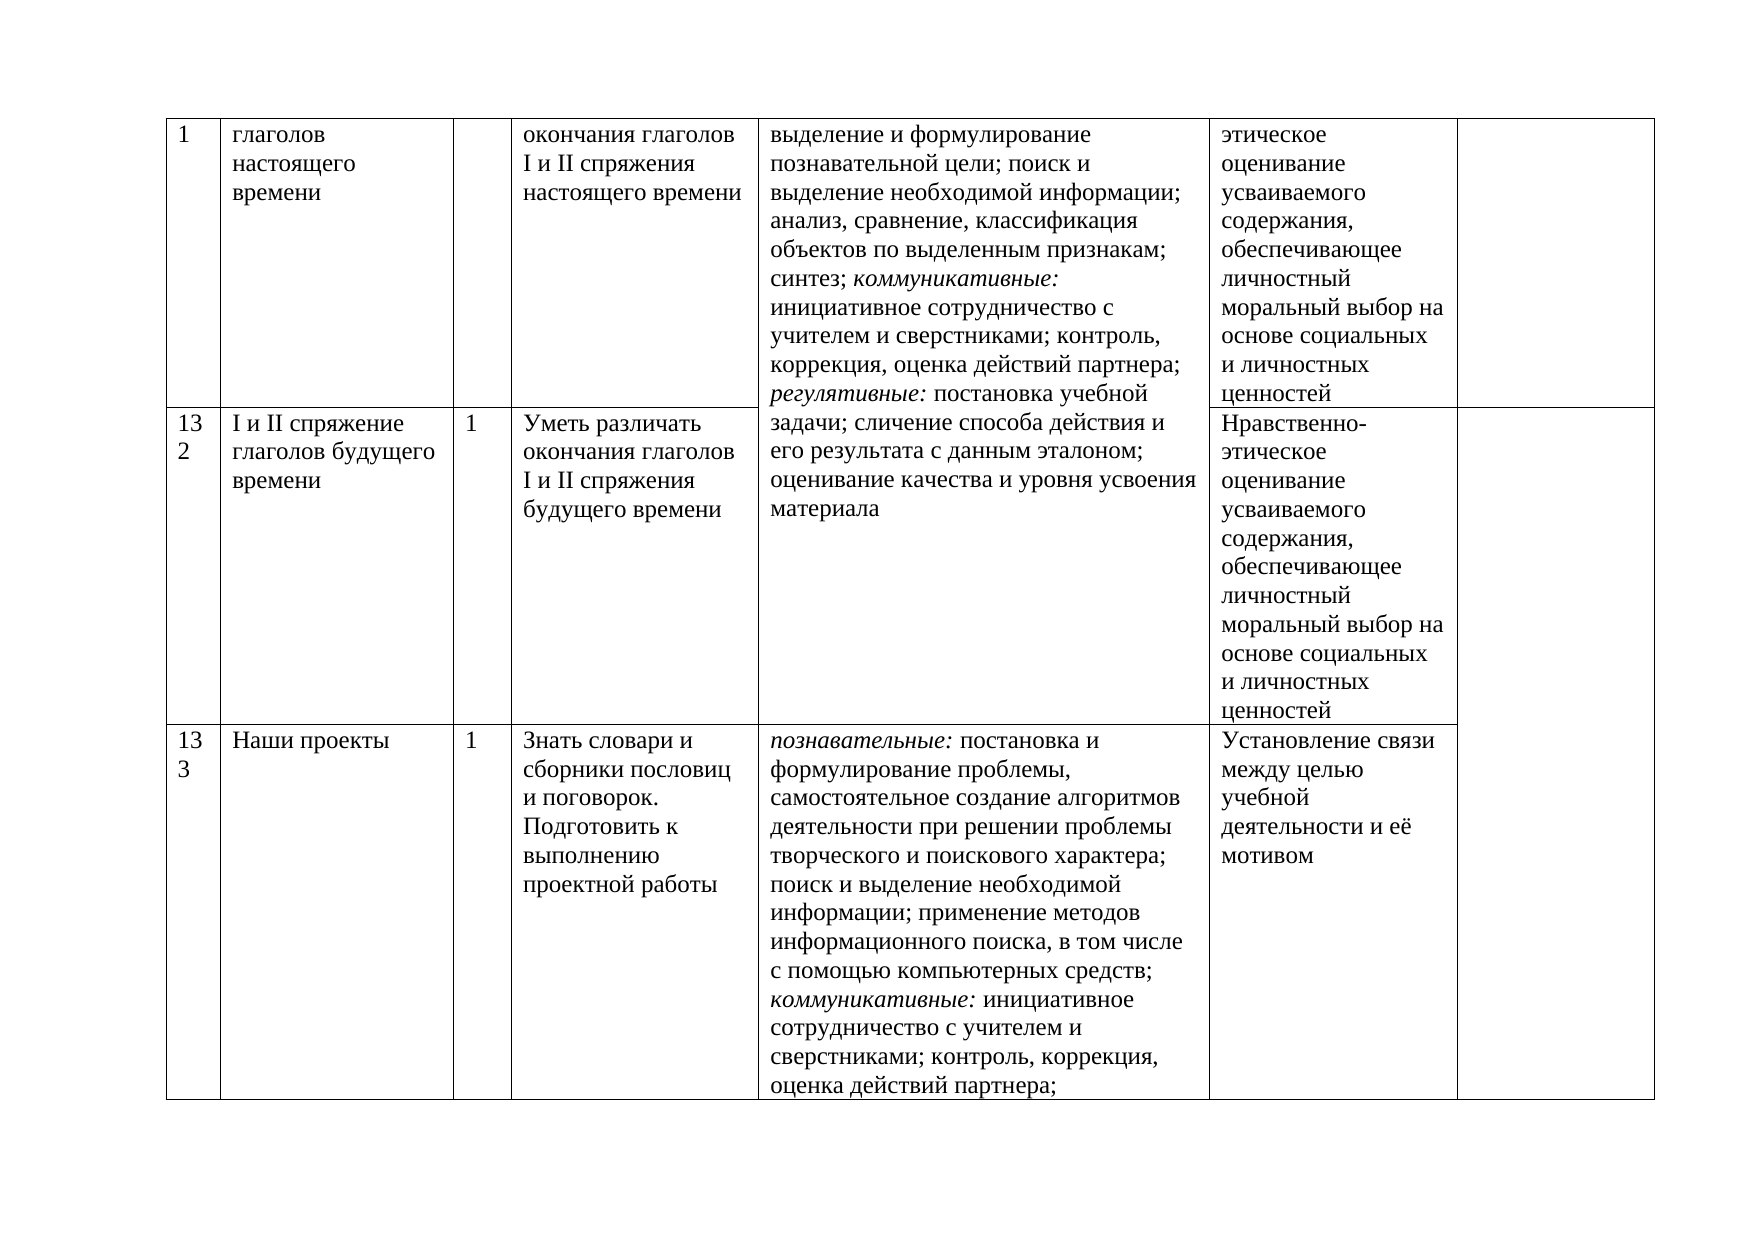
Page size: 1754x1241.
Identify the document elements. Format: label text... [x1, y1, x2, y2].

table_cell Нравственно-этическое оценивание усваиваемого содержания, обеспечивающее личностный моральный выбор на основе социальных и личностных ценностей [1210, 408, 1457, 724]
table_cell I и II спряжение глаголов будущего времени [221, 408, 453, 724]
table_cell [1210, 119, 1457, 407]
table_cell [1458, 408, 1654, 1099]
table_cell Уметь различать окончания глаголов I и II спряжения будущего времени [512, 408, 758, 724]
table_cell 1 [454, 119, 511, 407]
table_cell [512, 725, 758, 1099]
table_cell 133 [167, 725, 220, 1099]
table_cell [759, 119, 1209, 724]
table_cell 132 [167, 408, 220, 724]
table_cell Наши проекты [221, 725, 453, 1099]
table_cell 1 [454, 408, 511, 724]
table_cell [221, 119, 453, 407]
table_cell 1 [454, 725, 511, 1099]
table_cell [512, 119, 758, 407]
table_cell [1210, 725, 1457, 1099]
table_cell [759, 725, 1209, 1099]
table_cell 131 [167, 119, 220, 407]
